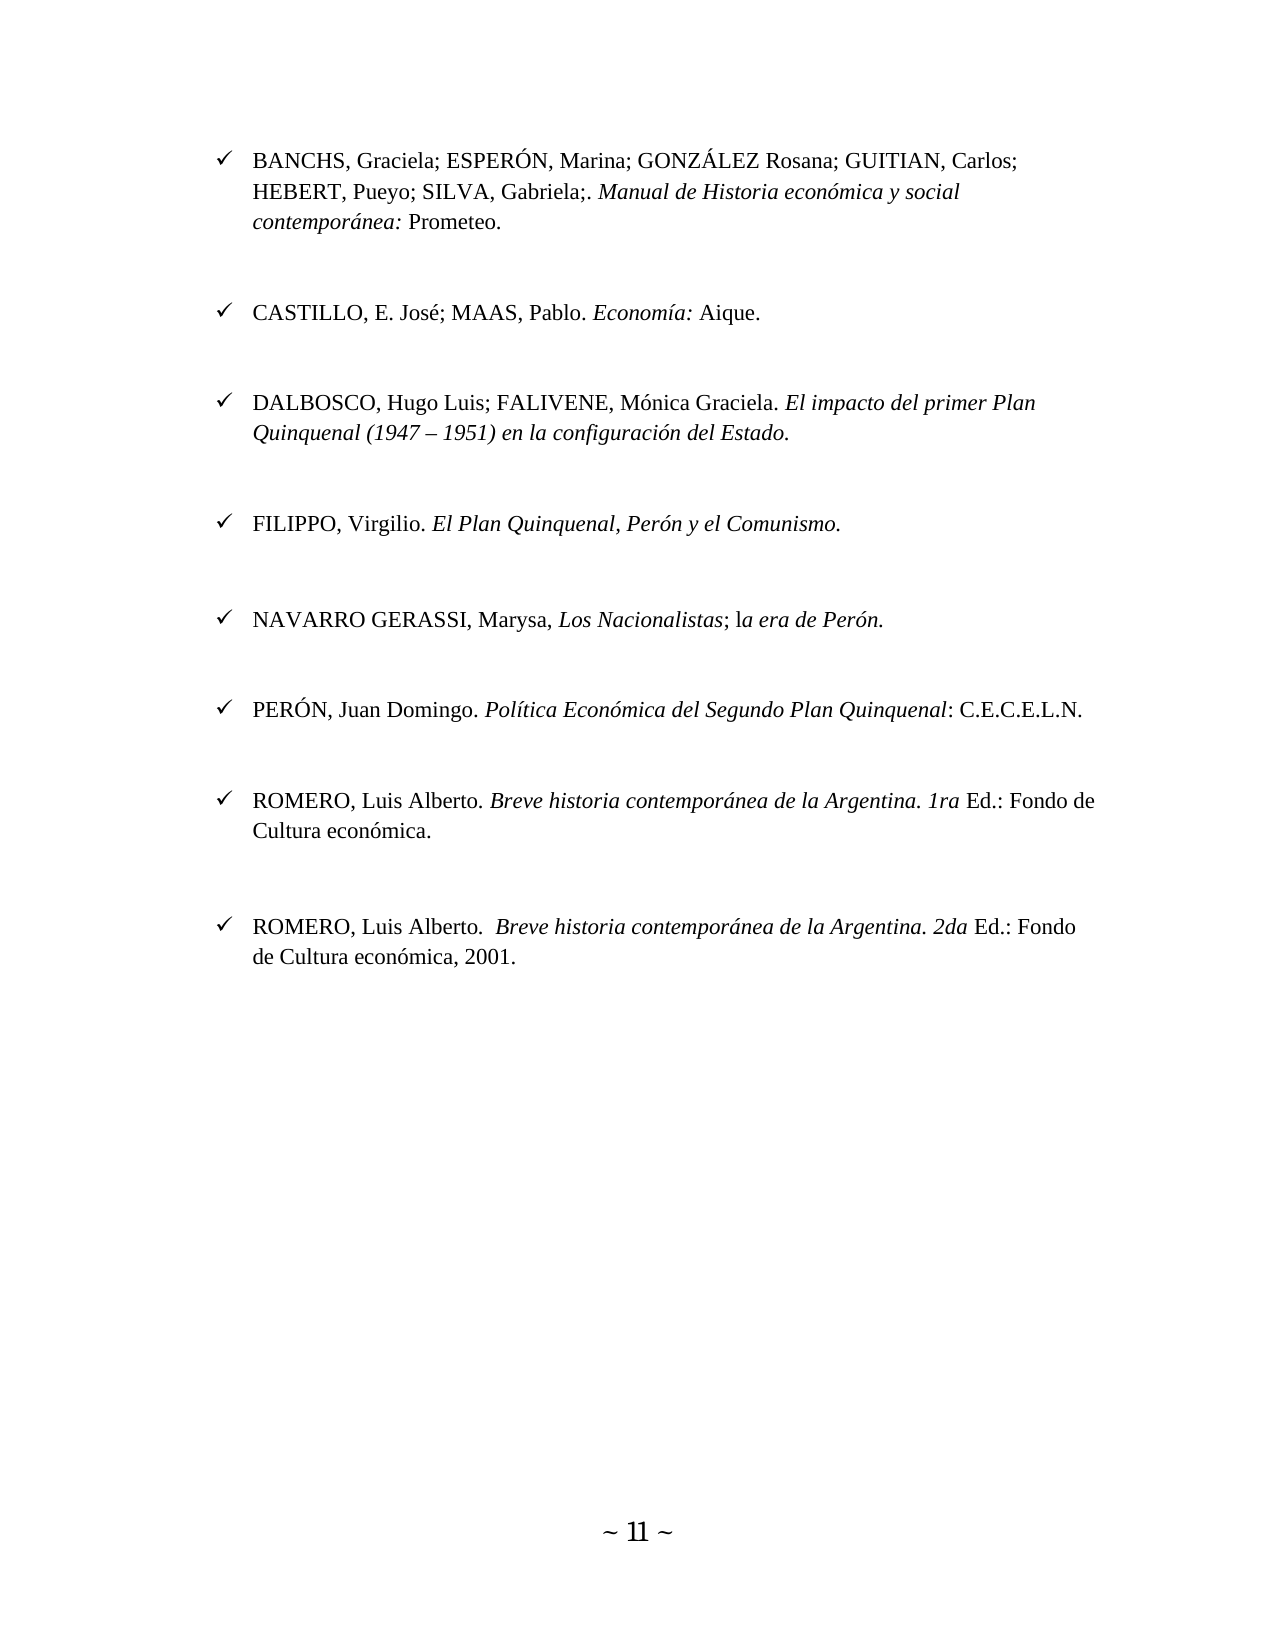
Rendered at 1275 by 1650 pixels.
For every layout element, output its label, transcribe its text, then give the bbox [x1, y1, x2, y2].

list PERÓN, Juan Domingo. Política Económica del Segundo Plan Quinquenal: C.E.C.E.L.N. [215, 696, 1098, 723]
list DALBOSCO, Hugo Luis; FALIVENE, Mónica Graciela. El impacto del primer Plan Quinquenal (1947 – 1951) en la configuración del Estado. [215, 389, 1098, 446]
list BANCHS, Graciela; ESPERÓN, Marina; GONZÁLEZ Rosana; GUITIAN, Carlos; HEBERT, Pueyo; SILVA, Gabriela;. Manual de Historia económica y social contemporánea: Prometeo. [215, 148, 1098, 234]
list CASTILLO, E. José; MAAS, Pablo. Economía: Aique. [215, 299, 1098, 325]
list ROMERO, Luis Alberto. Breve historia contemporánea de la Argentina. 1ra Ed.: Fondo de Cultura económica. [215, 787, 1098, 843]
list ROMERO, Luis Alberto. Breve historia contemporánea de la Argentina. 2da Ed.: Fondo de Cultura económica, 2001. [215, 913, 1098, 969]
list FILIPPO, Virgilio. El Plan Quinquenal, Perón y el Comunismo. [215, 510, 1098, 536]
list NAVARRO GERASSI, Marysa, Los Nacionalistas; la era de Perón. [215, 606, 1098, 632]
